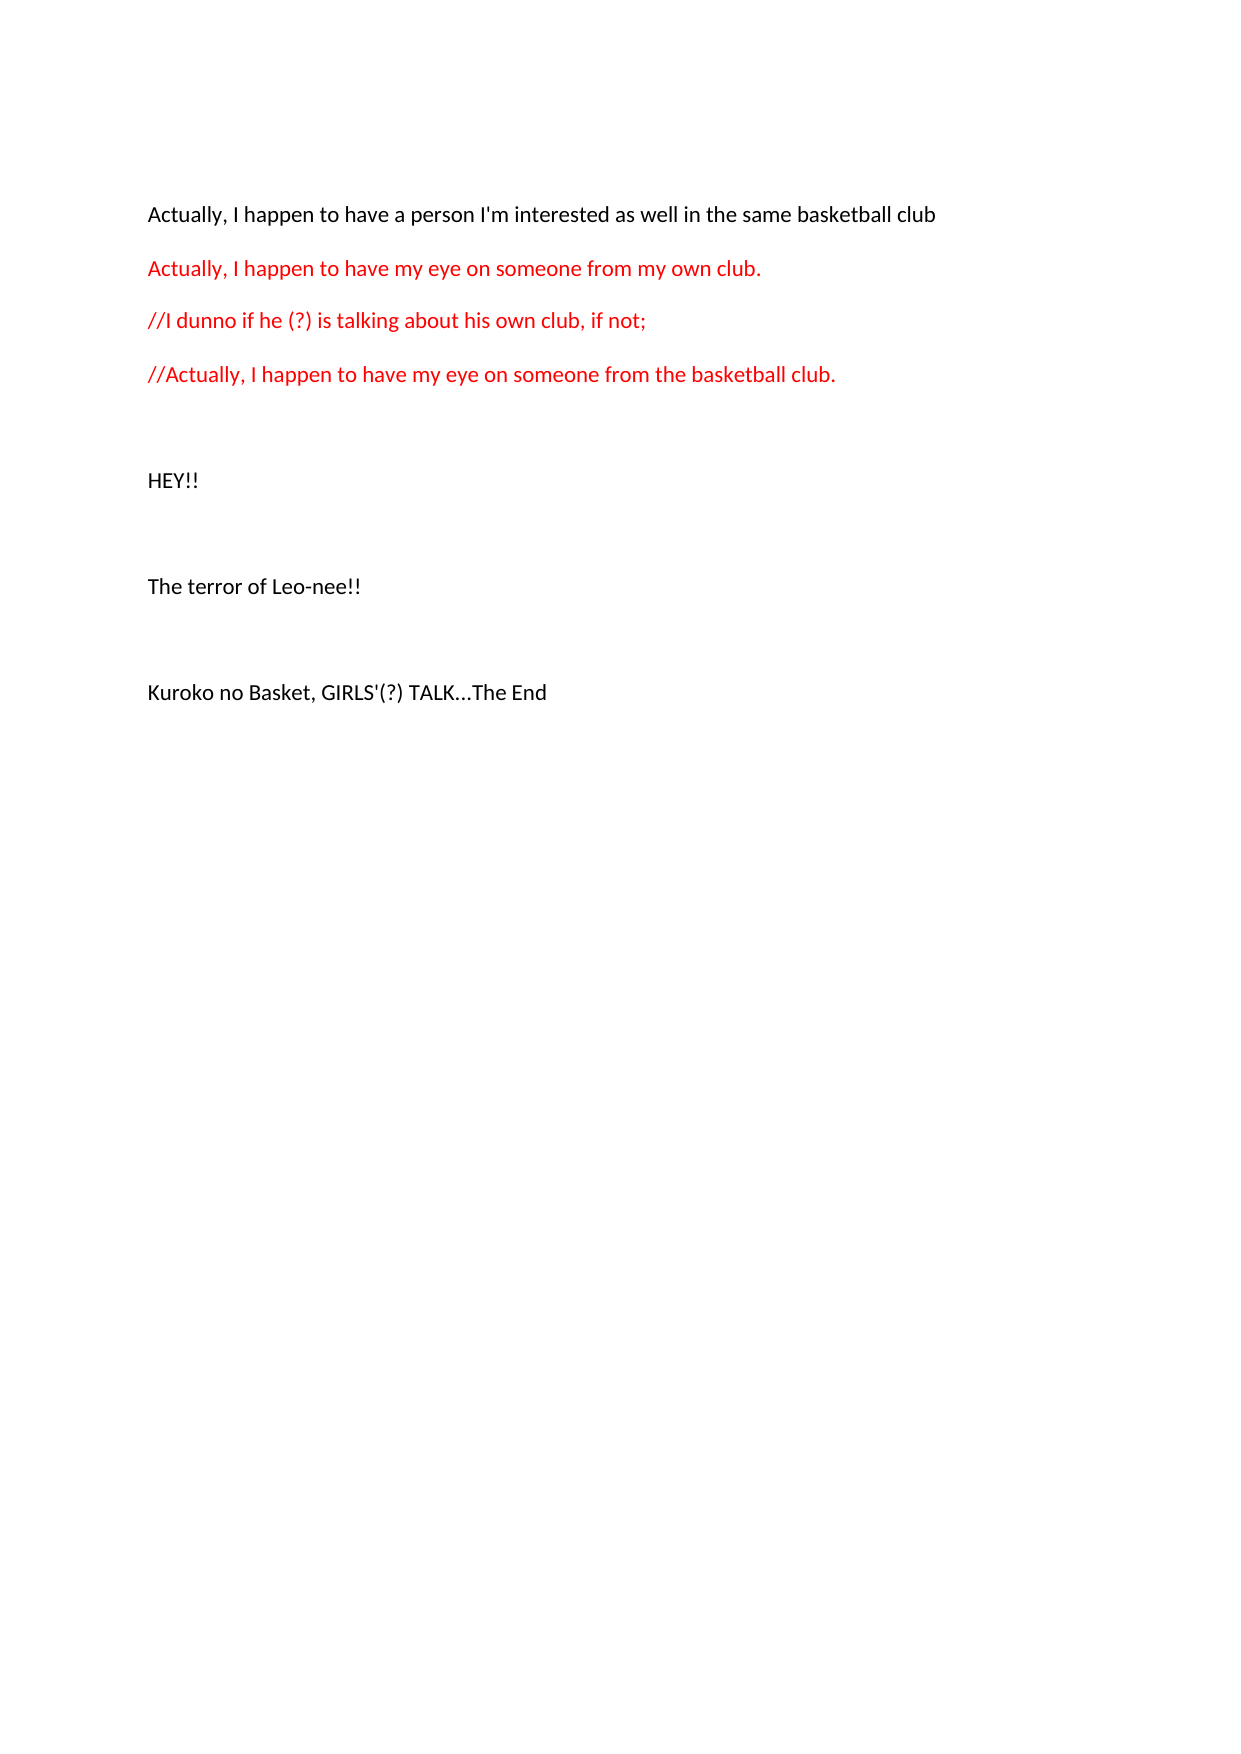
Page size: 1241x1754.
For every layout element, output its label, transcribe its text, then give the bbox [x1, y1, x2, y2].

text //I dunno if he (?) is talking about his own club, if not; [148, 307, 1093, 335]
text HEY!! [148, 466, 1093, 494]
text Kuroko no Basket, GIRLS'(?) TALK...The End [148, 678, 1093, 706]
text Actually, I happen to have my eye on someone from my own club. [148, 254, 1093, 282]
text The terror of Leo-nee!! [148, 572, 1093, 600]
text Actually, I happen to have a person I'm interested as well in the same basketball club [148, 201, 1093, 229]
text //Actually, I happen to have my eye on someone from the basketball club. [148, 360, 1093, 388]
